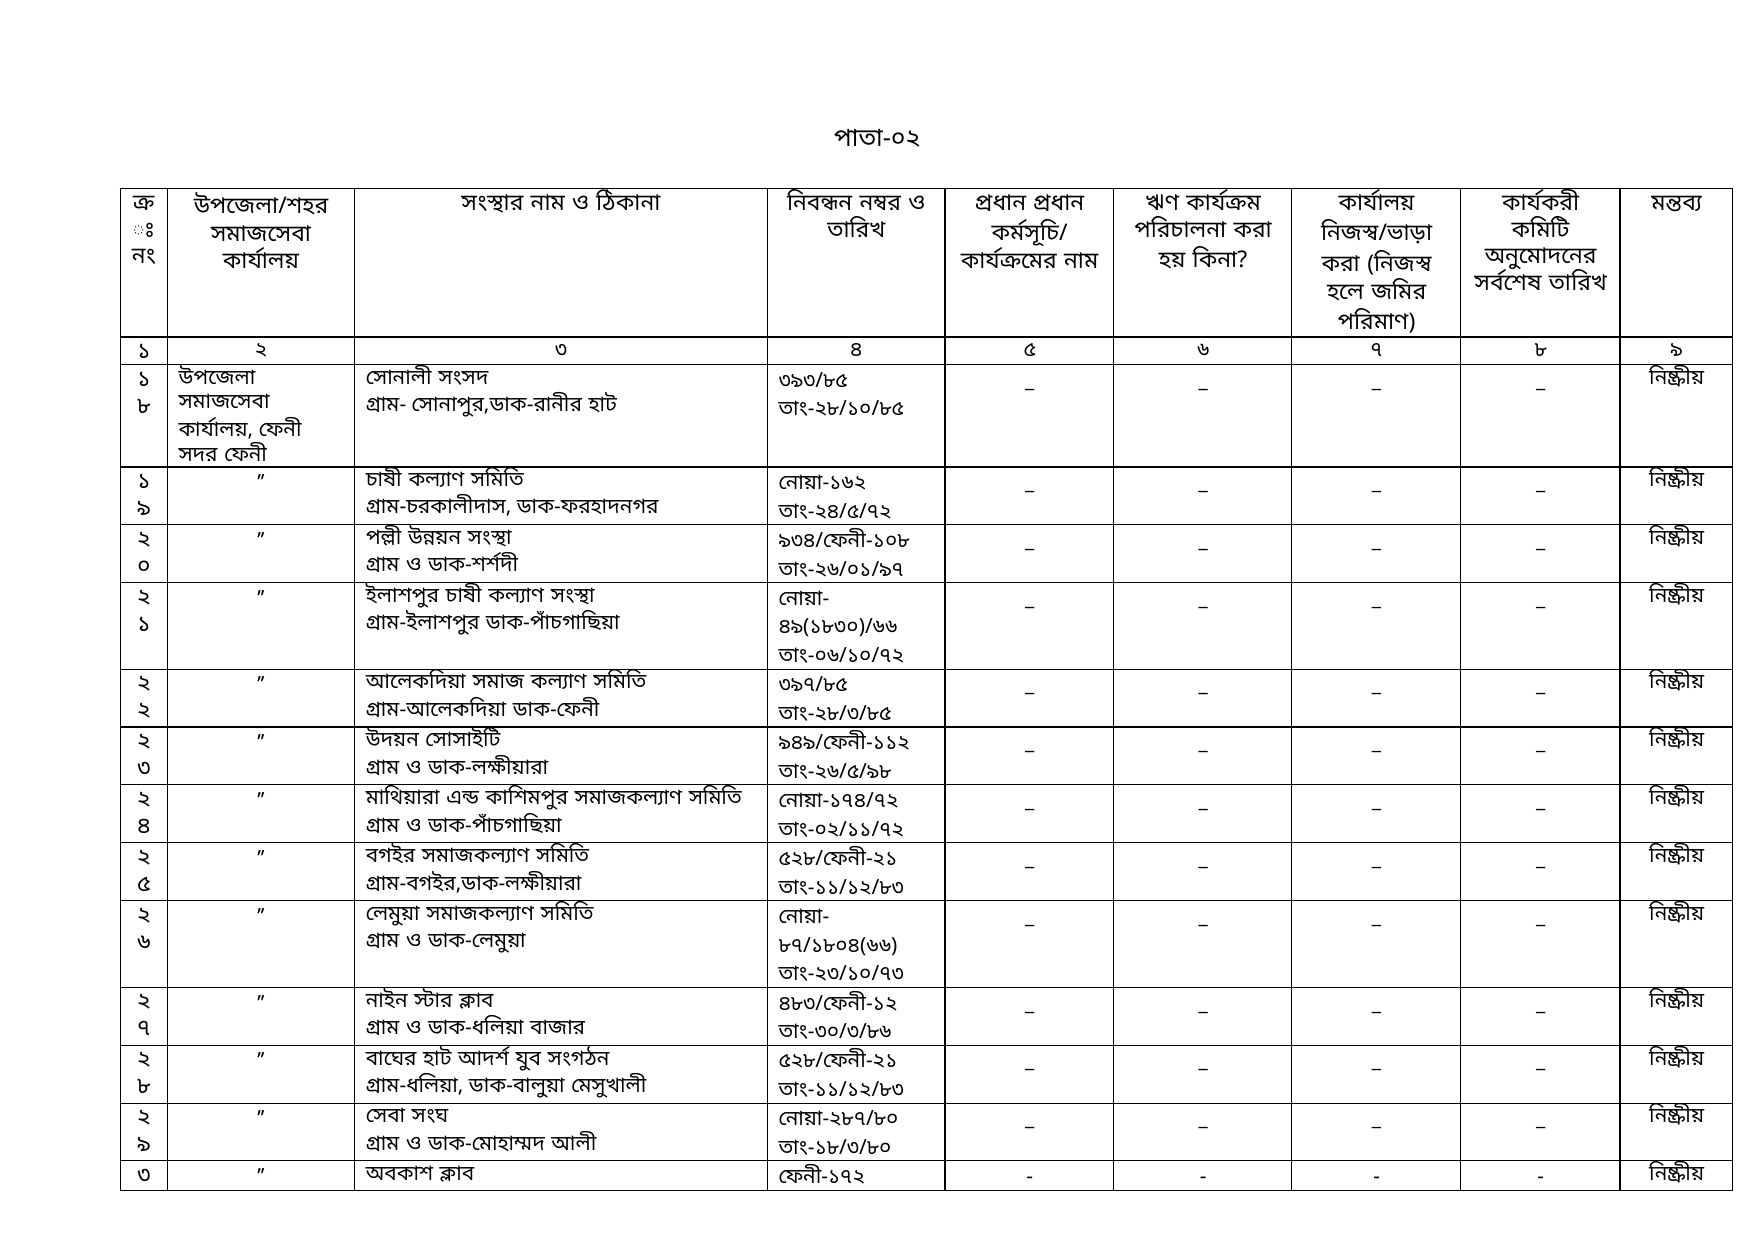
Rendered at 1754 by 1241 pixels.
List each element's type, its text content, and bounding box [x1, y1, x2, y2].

table_cell _ [1114, 728, 1291, 784]
table_cell _ [1114, 583, 1291, 668]
table_cell _ [1114, 365, 1291, 466]
table_cell _ [1292, 988, 1460, 1044]
table_cell মাথিয়ারা এন্ড কাশিমপুর সমাজকল্যাণ সমিতি গ্রাম ও ডাক-পাঁচগাছিয়া [355, 785, 767, 842]
table_cell নিষ্ক্রীয় [1621, 1046, 1732, 1102]
table_cell ২২ [121, 670, 167, 726]
table_cell _ [1292, 843, 1460, 900]
table_cell _ [1461, 988, 1619, 1044]
table_cell ৫২৮/ফেনী-২১ তাং-১১/১২/৮৩ [768, 843, 944, 900]
table_cell ২৭ [121, 988, 167, 1044]
table_cell নিষ্ক্রীয় [1621, 365, 1732, 466]
table_cell _ [1292, 583, 1460, 668]
table_cell _ [1461, 468, 1619, 524]
table_cell _ [946, 583, 1113, 668]
table_cell নিষ্ক্রীয় [1621, 1104, 1732, 1160]
table_cell _ [946, 670, 1113, 726]
table_cell ৪৮৩/ফেনী-১২ তাং-৩০/৩/৮৬ [768, 988, 944, 1044]
table_cell নোয়া-৪৯(১৮৩০)/৬৬ তাং-০৬/১০/৭২ [768, 583, 944, 668]
table_cell _ [1461, 1046, 1619, 1102]
table_cell _ [1114, 468, 1291, 524]
table_cell ২৬ [121, 901, 167, 987]
table_cell _ [1292, 1104, 1460, 1160]
table_cell _ [1114, 843, 1291, 900]
table_header কার্যালয় নিজস্ব/ভাড়া করা (নিজস্ব হলে জমির পরিমাণ) [1292, 189, 1460, 336]
table_cell ৩ [355, 338, 767, 364]
table_cell _ [1114, 525, 1291, 582]
table_cell _ [1461, 525, 1619, 582]
text পাতা-০২ [120, 120, 1634, 157]
table_cell ’’ [168, 583, 354, 668]
table_cell _ [1461, 901, 1619, 987]
table_cell _ [1292, 525, 1460, 582]
table_cell ৯ [1621, 338, 1732, 364]
table_cell চাষী কল্যাণ সমিতি গ্রাম-চরকালীদাস, ডাক-ফরহাদনগর [355, 468, 767, 524]
table_cell ’’ [168, 1046, 354, 1102]
table_cell _ [946, 468, 1113, 524]
table_cell নোয়া-২৮৭/৮০ তাং-১৮/৩/৮০ [768, 1104, 944, 1160]
table_header সংস্থার নাম ও ঠিকানা [355, 189, 767, 336]
table_header কার্যকরী কমিটি অনুমোদনের সর্বশেষ তারিখ [1461, 189, 1619, 336]
table_cell নোয়া-৮৭/১৮০৪(৬৬) তাং-২৩/১০/৭৩ [768, 901, 944, 987]
table_cell _ [1292, 901, 1460, 987]
table_cell _ [1292, 1046, 1460, 1102]
table_cell নিষ্ক্রীয় [1621, 1161, 1732, 1190]
table_cell নিষ্ক্রীয় [1621, 468, 1732, 524]
table_cell ১ [121, 338, 167, 364]
table_cell _ [1114, 1046, 1291, 1102]
table_cell _ [1292, 468, 1460, 524]
table_cell _ [946, 988, 1113, 1044]
table_cell _ [1461, 728, 1619, 784]
table_cell নিষ্ক্রীয় [1621, 843, 1732, 900]
table_cell ৭ [1292, 338, 1460, 364]
table_cell _ [1114, 988, 1291, 1044]
table_cell নিষ্ক্রীয় [1621, 988, 1732, 1044]
table_cell ২৫ [121, 843, 167, 900]
table_cell ৩০ [121, 1161, 167, 1190]
table_cell নিষ্ক্রীয় [1621, 525, 1732, 582]
table_cell নাইন স্টার ক্লাব গ্রাম ও ডাক-ধলিয়া বাজার [355, 988, 767, 1044]
table_cell _ [1461, 1104, 1619, 1160]
table_cell ১৮ [121, 365, 167, 466]
table_cell নিষ্ক্রীয় [1621, 670, 1732, 726]
table_cell ৯৪৯/ফেনী-১১২ তাং-২৬/৫/৯৮ [768, 728, 944, 784]
table_cell নিষ্ক্রীয় [1621, 785, 1732, 842]
table_cell _ [946, 843, 1113, 900]
table_cell _ [946, 365, 1113, 466]
table_cell _ [946, 1046, 1113, 1102]
table_header নিবন্ধন নম্বর ও তারিখ [768, 189, 944, 336]
table_header মন্তব্য [1621, 189, 1732, 336]
table_cell নোয়া-১৭৪/৭২ তাং-০২/১১/৭২ [768, 785, 944, 842]
table_cell ২৪ [121, 785, 167, 842]
table_cell ২৯ [121, 1104, 167, 1160]
table_cell _ [946, 525, 1113, 582]
table_cell _ [1292, 365, 1460, 466]
table_cell ৩৯৩/৮৫ তাং-২৮/১০/৮৫ [768, 365, 944, 466]
table_cell ’’ [168, 988, 354, 1044]
table_cell _ [1114, 1104, 1291, 1160]
table_cell সোনালী সংসদ গ্রাম- সোনাপুর,ডাক-রানীর হাট [355, 365, 767, 466]
table_cell _ [1461, 843, 1619, 900]
table_cell - [1114, 1161, 1291, 1190]
table_cell _ [1292, 728, 1460, 784]
table_cell নোয়া-১৬২ তাং-২৪/৫/৭২ [768, 468, 944, 524]
table_cell _ [1114, 785, 1291, 842]
table_cell _ [946, 901, 1113, 987]
table_cell ’’ [168, 785, 354, 842]
table_cell _ [1461, 785, 1619, 842]
table_header ক্রঃ নং [121, 189, 167, 336]
table_cell পল্লী উন্নয়ন সংস্থা গ্রাম ও ডাক-শর্শদী [355, 525, 767, 582]
table_cell ২০ [121, 525, 167, 582]
table_cell ৪ [768, 338, 944, 364]
table_header প্রধান প্রধান কর্মসূচি/ কার্যক্রমের নাম [946, 189, 1113, 336]
table_cell উপজেলা সমাজসেবা কার্যালয়, ফেনী সদর ফেনী [168, 365, 354, 466]
table_cell আলেকদিয়া সমাজ কল্যাণ সমিতি গ্রাম-আলেকদিয়া ডাক-ফেনী [355, 670, 767, 726]
table_cell ৩৯৭/৮৫ তাং-২৮/৩/৮৫ [768, 670, 944, 726]
table_cell নিষ্ক্রীয় [1621, 728, 1732, 784]
table_cell ’’ [168, 525, 354, 582]
table_cell ’’ [168, 670, 354, 726]
table_cell ৯৩৪/ফেনী-১০৮ তাং-২৬/০১/৯৭ [768, 525, 944, 582]
table_cell সেবা সংঘ গ্রাম ও ডাক-মোহাম্মদ আলী [355, 1104, 767, 1160]
table_cell ১৯ [121, 468, 167, 524]
table_cell ’’ [168, 1104, 354, 1160]
table_cell _ [1292, 670, 1460, 726]
table_cell ৫২৮/ফেনী-২১ তাং-১১/১২/৮৩ [768, 1046, 944, 1102]
table_cell - [1461, 1161, 1619, 1190]
table_cell - [946, 1161, 1113, 1190]
table_cell ২ [168, 338, 354, 364]
table_cell ২৩ [121, 728, 167, 784]
table_cell _ [1114, 901, 1291, 987]
table_cell _ [1461, 365, 1619, 466]
table_cell _ [946, 728, 1113, 784]
table_cell ৬ [1114, 338, 1291, 364]
table_cell বগইর সমাজকল্যাণ সমিতি গ্রাম-বগইর,ডাক-লক্ষীয়ারা [355, 843, 767, 900]
table_cell ’’ [168, 843, 354, 900]
table_cell _ [946, 1104, 1113, 1160]
table_cell ৫ [946, 338, 1113, 364]
table_cell _ [1114, 670, 1291, 726]
table_cell _ [1292, 785, 1460, 842]
table_cell বাঘের হাট আদর্শ যুব সংগঠন গ্রাম-ধলিয়া, ডাক-বালুয়া মেসুখালী [355, 1046, 767, 1102]
table_cell নিষ্ক্রীয় [1621, 583, 1732, 668]
table_header ঋণ কার্যক্রম পরিচালনা করা হয় কিনা? [1114, 189, 1291, 336]
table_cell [355, 1161, 767, 1190]
table_cell ২১ [121, 583, 167, 668]
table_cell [768, 1161, 944, 1190]
table_cell ’’ [168, 468, 354, 524]
table_cell ২৮ [121, 1046, 167, 1102]
table_cell ইলাশপুর চাষী কল্যাণ সংস্থা গ্রাম-ইলাশপুর ডাক-পাঁচগাছিয়া [355, 583, 767, 668]
table_header উপজেলা/শহর সমাজসেবা কার্যালয় [168, 189, 354, 336]
table_cell লেমুয়া সমাজকল্যাণ সমিতি গ্রাম ও ডাক-লেমুয়া [355, 901, 767, 987]
table_cell ’’ [168, 901, 354, 987]
table_cell নিষ্ক্রীয় [1621, 901, 1732, 987]
table_cell ৮ [1461, 338, 1619, 364]
table_cell ’’ [168, 728, 354, 784]
table_cell _ [1461, 583, 1619, 668]
table_cell _ [946, 785, 1113, 842]
table_cell - [1292, 1161, 1460, 1190]
table_cell ’’ [168, 1161, 354, 1190]
table_cell _ [1461, 670, 1619, 726]
table_cell উদয়ন সোসাইটি গ্রাম ও ডাক-লক্ষীয়ারা [355, 728, 767, 784]
